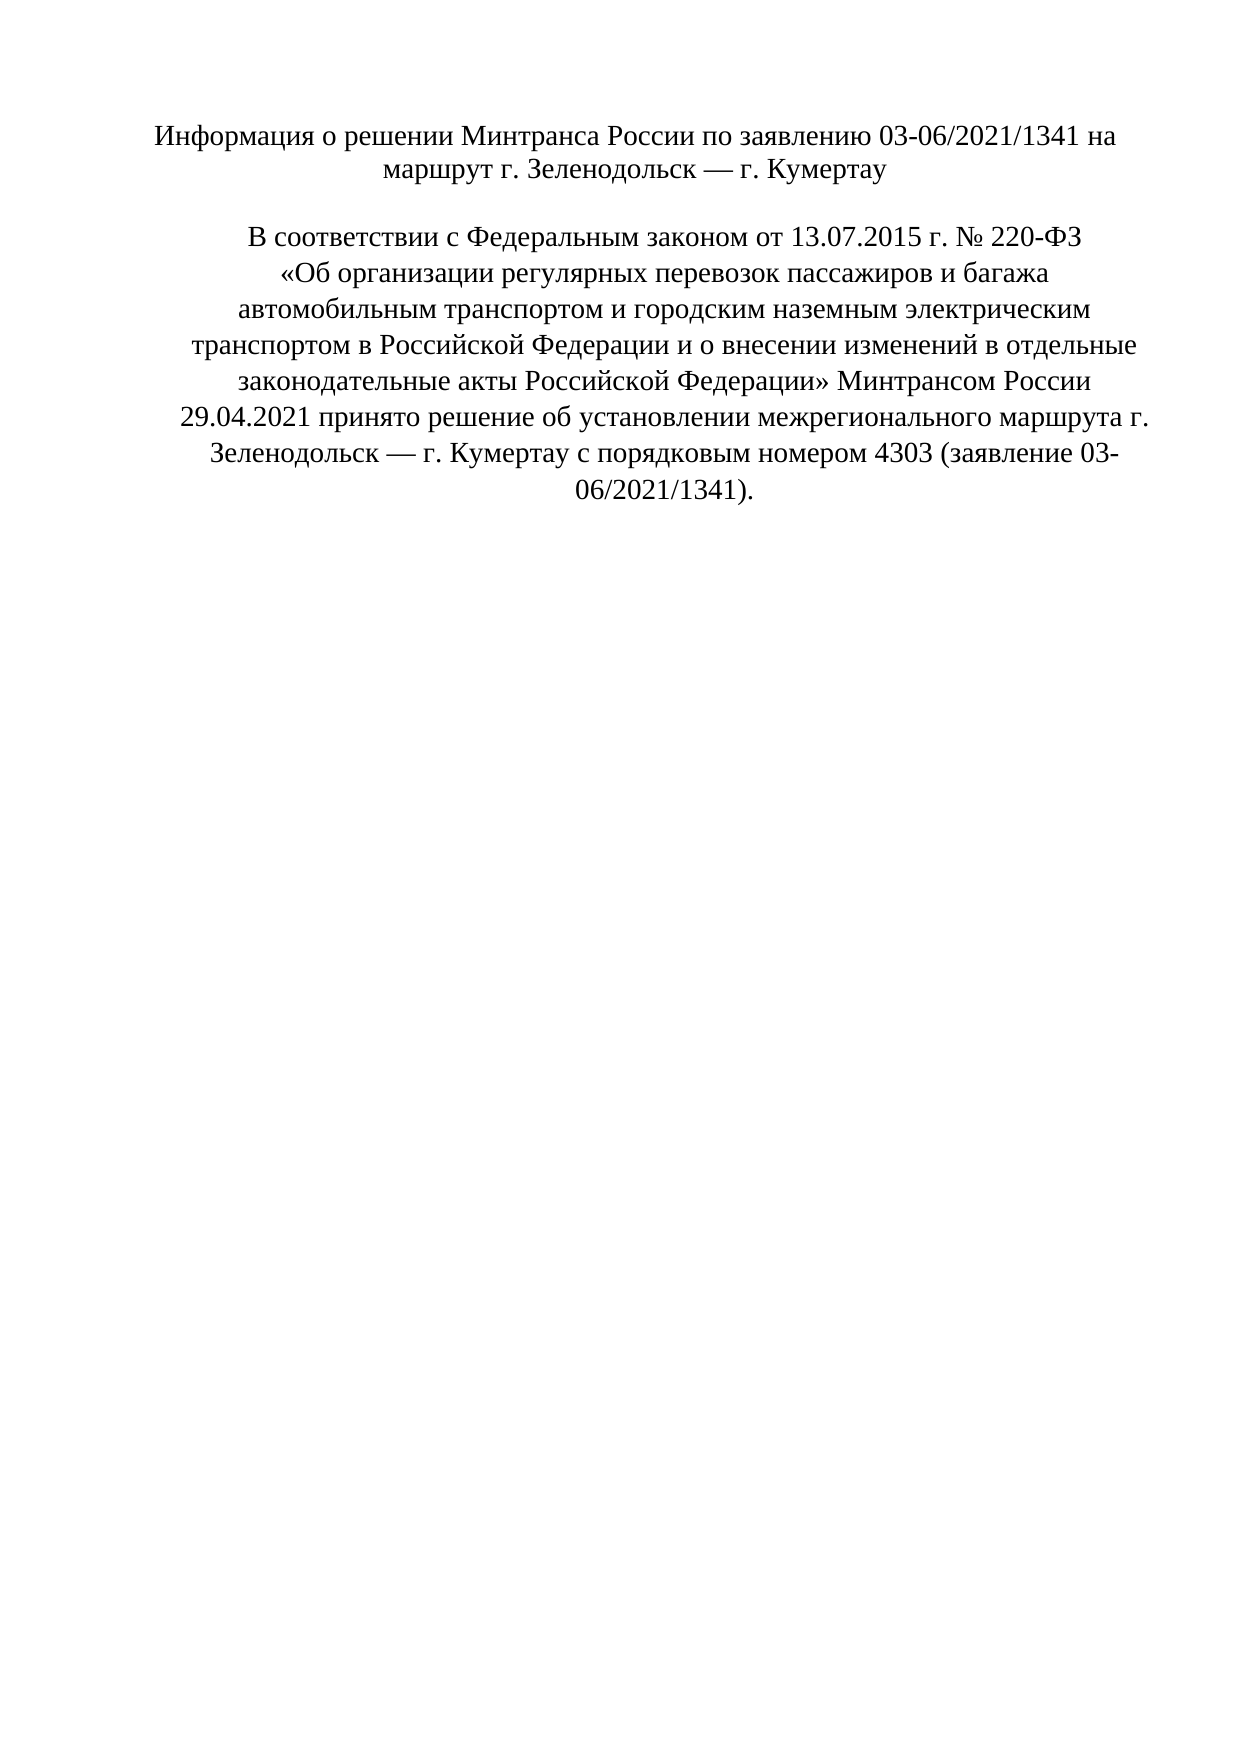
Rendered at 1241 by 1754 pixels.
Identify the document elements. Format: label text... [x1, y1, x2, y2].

text В соответствии с Федеральным законом от 13.07.2015 г. № 220-ФЗ «Об организации регулярных перевозок пассажиров и багажа автомобильным транспортом и городским наземным электрическим транспортом в Российской Федерации и о внесении изменений в отдельные законодательные акты Российской Федерации» Минтрансом России 29.04.2021 принято решение об установлении межрегионального маршрута г. Зеленодольск — г. Кумертау с порядковым номером 4303 (заявление 03-06/2021/1341). [177, 219, 1152, 505]
text Информация о решении Минтранса России по заявлению 03-06/2021/1341 на маршрут г. Зеленодольск — г. Кумертау [118, 118, 1152, 185]
